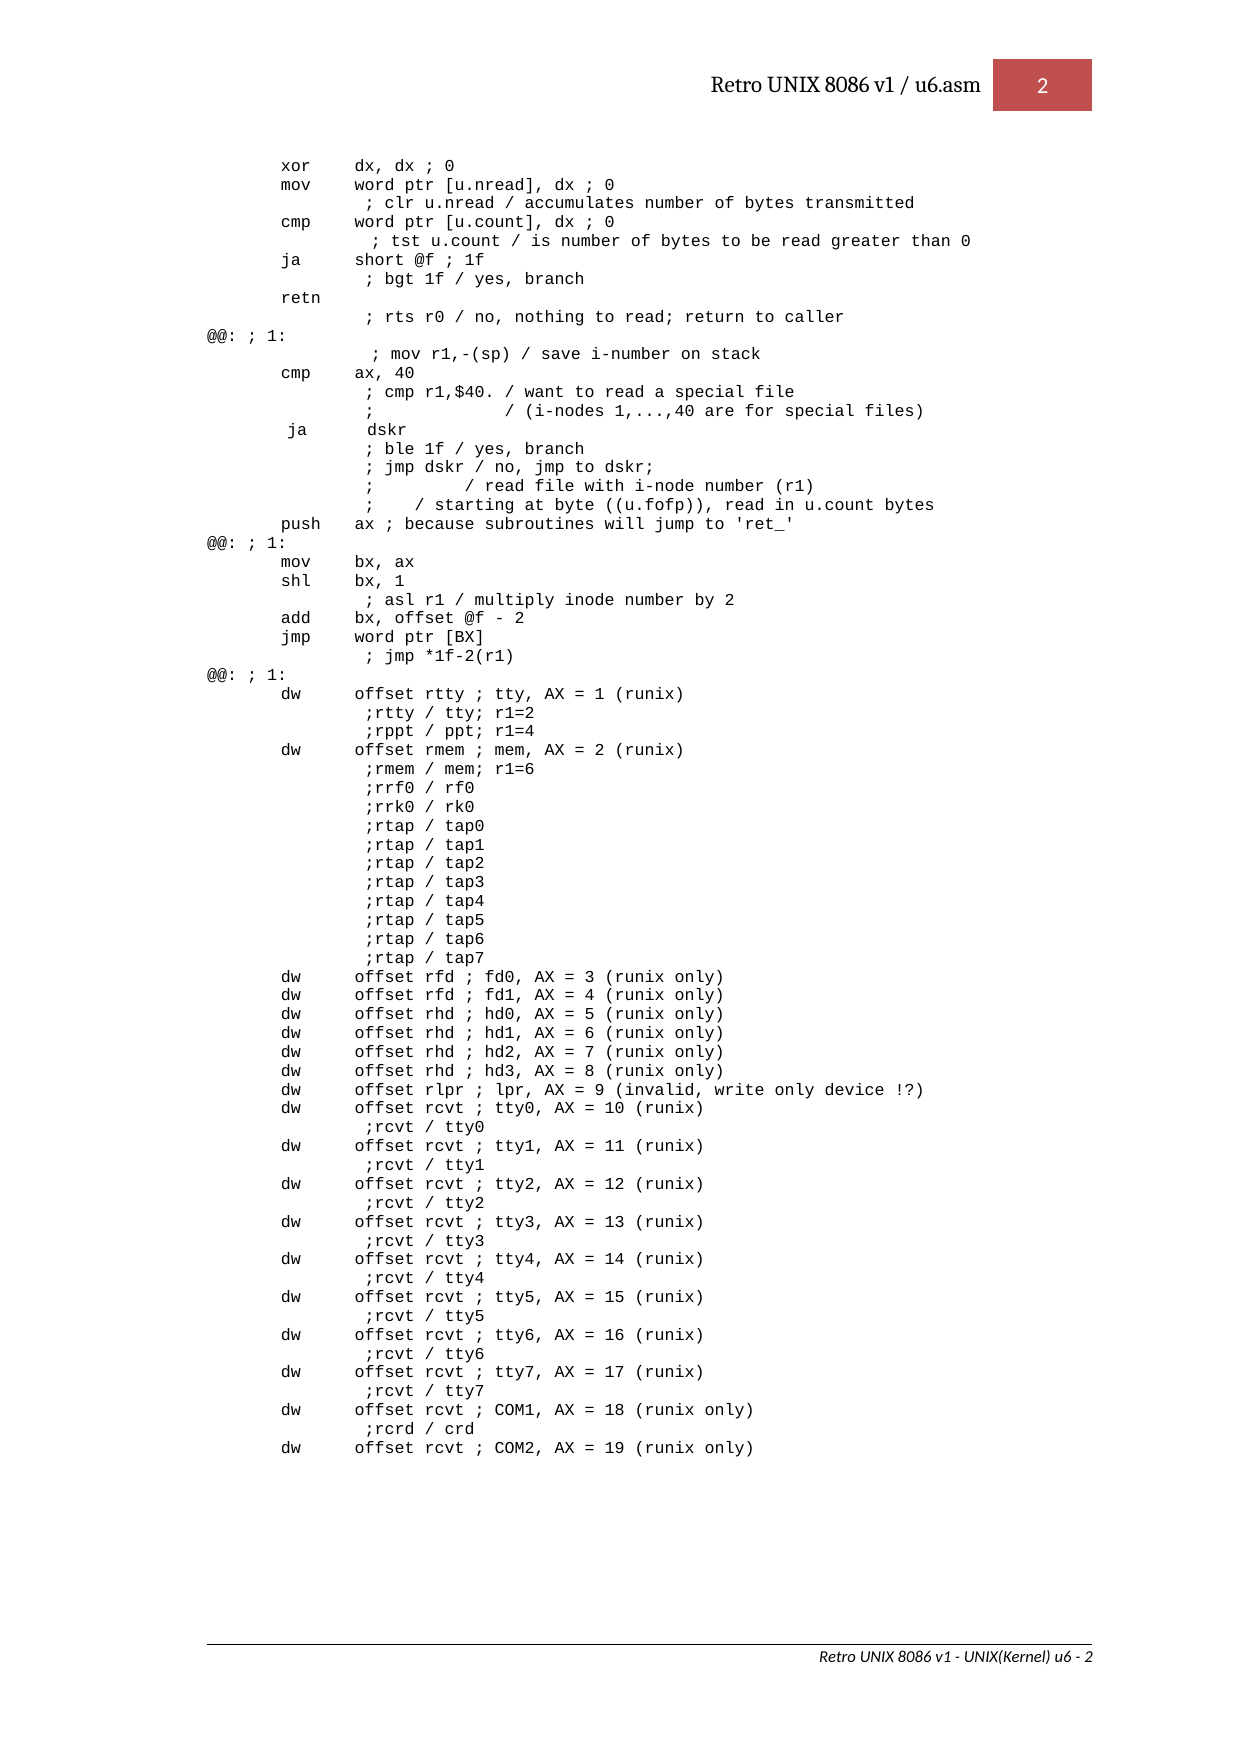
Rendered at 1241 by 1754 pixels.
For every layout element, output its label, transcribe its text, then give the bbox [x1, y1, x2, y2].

text ;rtap / tap4 [207, 893, 1092, 912]
text dw offset rfd ; fd0, AX = 3 (runix only) [207, 968, 1092, 987]
text jmp word ptr [BX] [207, 629, 1092, 648]
text dw offset rcvt ; COM1, AX = 18 (runix only) [207, 1402, 1092, 1421]
text dw offset rmem ; mem, AX = 2 (runix) [207, 742, 1092, 761]
text dw offset rcvt ; tty4, AX = 14 (runix) [207, 1251, 1092, 1270]
text ;rtap / tap5 [207, 912, 1092, 930]
text mov bx, ax [207, 553, 1092, 572]
text dw offset rcvt ; tty2, AX = 12 (runix) [207, 1176, 1092, 1194]
text ;rcvt / tty1 [207, 1157, 1092, 1176]
text dw offset rcvt ; tty5, AX = 15 (runix) [207, 1289, 1092, 1307]
text dw offset rfd ; fd1, AX = 4 (runix only) [207, 987, 1092, 1006]
text shl bx, 1 [207, 572, 1092, 591]
text ; / starting at byte ((u.fofp)), read in u.count bytes [207, 497, 1092, 516]
text ;rtap / tap1 [207, 836, 1092, 855]
text mov word ptr [u.nread], dx ; 0 [207, 176, 1092, 195]
text ; rts r0 / no, nothing to read; return to caller [207, 308, 1092, 327]
text xor dx, dx ; 0 [207, 157, 1092, 176]
text ja dskr [207, 421, 1092, 440]
text ;rcvt / tty5 [207, 1307, 1092, 1326]
text ;rcvt / tty2 [207, 1194, 1092, 1213]
text ;rrf0 / rf0 [207, 779, 1092, 798]
text ;rtty / tty; r1=2 [207, 704, 1092, 723]
text ; jmp *1f-2(r1) [207, 648, 1092, 666]
text dw offset rlpr ; lpr, AX = 9 (invalid, write only device !?) [207, 1081, 1092, 1100]
text dw offset rcvt ; COM2, AX = 19 (runix only) [207, 1439, 1092, 1458]
text ja short @f ; [207, 252, 1092, 271]
text ; / (i-nodes 1,...,40 are for special files) [207, 402, 1092, 421]
text ;rcvt / tty6 [207, 1345, 1092, 1364]
text dw offset rcvt ; tty6, AX = 16 (runix) [207, 1326, 1092, 1345]
text ; asl r1 / multiply inode number by 2 [207, 591, 1092, 610]
text push ax ; because subroutines will jump to 'ret_' [207, 516, 1092, 534]
text ;rtap / tap3 [207, 874, 1092, 893]
text @@: ; 1: [207, 534, 1092, 553]
text ; mov r1,-(sp) / save i-number on stack [207, 346, 1092, 365]
text ;rrk0 / rk0 [207, 798, 1092, 817]
text ; cmp r1,$40. / want to read a special file [207, 384, 1092, 402]
text dw offset rhd ; hd2, AX = 7 (runix only) [207, 1043, 1092, 1062]
text dw offset rcvt ; tty3, AX = 13 (runix) [207, 1213, 1092, 1232]
text ;rtap / tap6 [207, 930, 1092, 949]
text ;rtap / tap2 [207, 855, 1092, 874]
text ; clr u.nread / accumulates number of bytes transmitted [207, 195, 1092, 214]
text dw offset rcvt ; tty0, AX = 10 (runix) [207, 1100, 1092, 1119]
text cmp ax, 40 [207, 365, 1092, 384]
text dw offset rhd ; hd3, AX = 8 (runix only) [207, 1062, 1092, 1081]
text retn [207, 289, 1092, 308]
text dw offset rhd ; hd0, AX = 5 (runix only) [207, 1006, 1092, 1025]
text ;rppt / ppt; r1=4 [207, 723, 1092, 742]
text ;rcvt / tty3 [207, 1232, 1092, 1251]
text add bx, offset @f - 2 [207, 610, 1092, 629]
text ; bgt / yes, branch [207, 271, 1092, 289]
text ;rtap / tap0 [207, 817, 1092, 836]
text @@: ; 1: [207, 666, 1092, 685]
text cmp word ptr [u.count], dx ; 0 [207, 214, 1092, 233]
text dw offset rhd ; hd1, AX = 6 (runix only) [207, 1025, 1092, 1043]
text ; ble / yes, branch [207, 440, 1092, 459]
text dw offset rcvt ; tty7, AX = 17 (runix) [207, 1364, 1092, 1383]
text ;rmem / mem; r1=6 [207, 761, 1092, 779]
text dw offset rtty ; tty, AX = 1 (runix) [207, 685, 1092, 704]
text ; tst u.count / is number of bytes to be read greater than 0 [207, 233, 1092, 252]
text ;rcvt / tty7 [207, 1383, 1092, 1402]
text ;rcrd / crd [207, 1421, 1092, 1439]
text ; / read file with i-node number (r1) [207, 478, 1092, 497]
text ;rcvt / tty0 [207, 1119, 1092, 1138]
text dw offset rcvt ; tty1, AX = 11 (runix) [207, 1138, 1092, 1157]
text ; jmp dskr / no, jmp to dskr; [207, 459, 1092, 478]
text ;rtap / tap7 [207, 949, 1092, 968]
text ;rcvt / tty4 [207, 1270, 1092, 1289]
text @@: ; 1: [207, 327, 1092, 346]
